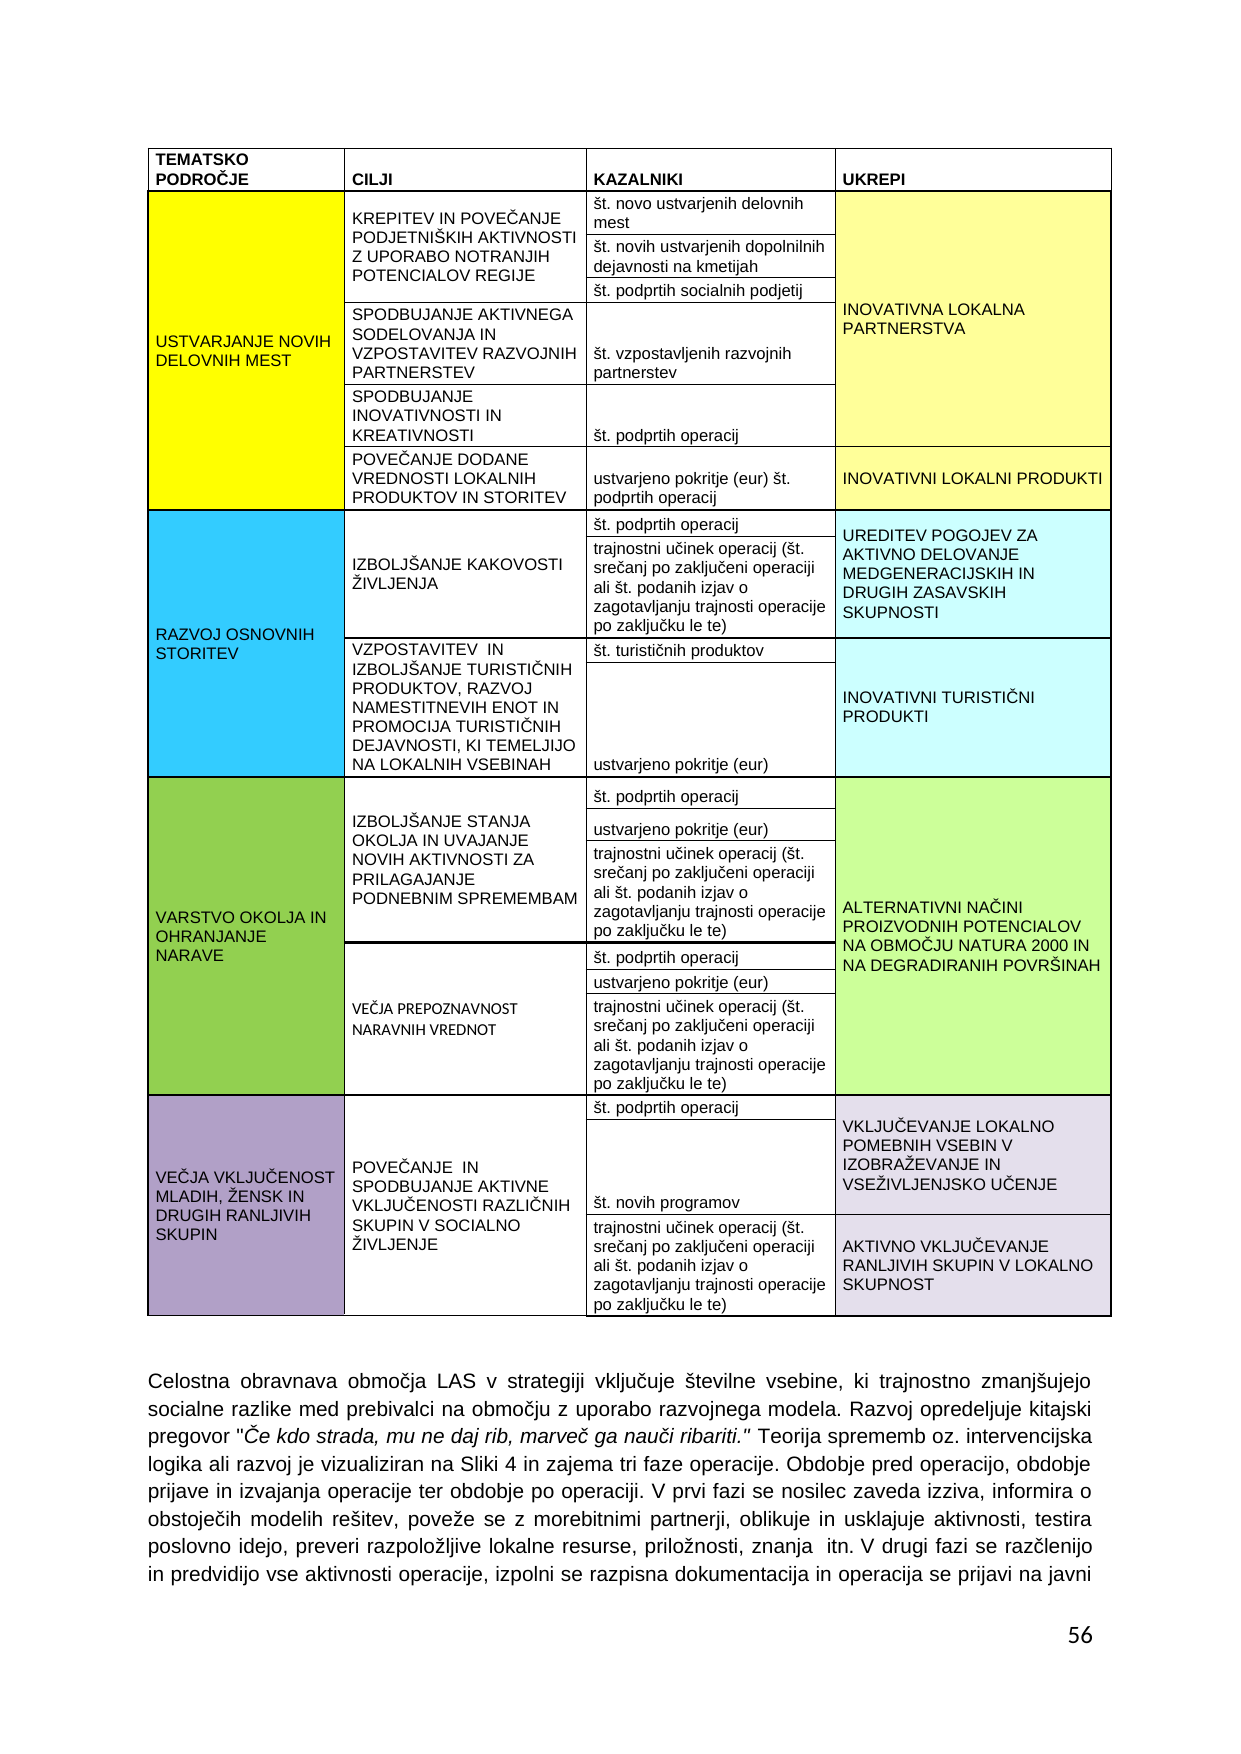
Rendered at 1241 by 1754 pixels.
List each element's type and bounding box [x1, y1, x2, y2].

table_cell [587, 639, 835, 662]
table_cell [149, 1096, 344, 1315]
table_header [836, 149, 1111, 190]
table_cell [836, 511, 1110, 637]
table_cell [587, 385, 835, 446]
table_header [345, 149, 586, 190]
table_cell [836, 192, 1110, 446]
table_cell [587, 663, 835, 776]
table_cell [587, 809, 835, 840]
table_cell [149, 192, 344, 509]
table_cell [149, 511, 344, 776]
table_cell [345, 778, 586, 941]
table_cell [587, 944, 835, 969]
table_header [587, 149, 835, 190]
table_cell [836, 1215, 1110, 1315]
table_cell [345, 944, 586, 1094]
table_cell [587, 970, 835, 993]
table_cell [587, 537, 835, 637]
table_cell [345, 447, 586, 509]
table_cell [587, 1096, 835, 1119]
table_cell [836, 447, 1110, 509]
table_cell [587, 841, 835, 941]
text [148, 1369, 1093, 1586]
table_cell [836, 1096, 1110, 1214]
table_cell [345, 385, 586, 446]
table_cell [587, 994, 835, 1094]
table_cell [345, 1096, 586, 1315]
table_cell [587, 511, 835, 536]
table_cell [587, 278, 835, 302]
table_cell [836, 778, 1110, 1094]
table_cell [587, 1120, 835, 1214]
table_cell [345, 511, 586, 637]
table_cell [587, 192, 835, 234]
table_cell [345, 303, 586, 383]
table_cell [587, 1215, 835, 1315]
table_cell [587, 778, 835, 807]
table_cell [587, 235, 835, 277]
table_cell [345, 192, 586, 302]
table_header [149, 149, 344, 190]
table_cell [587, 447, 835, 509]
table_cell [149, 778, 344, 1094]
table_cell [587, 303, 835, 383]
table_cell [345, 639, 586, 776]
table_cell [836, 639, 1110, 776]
